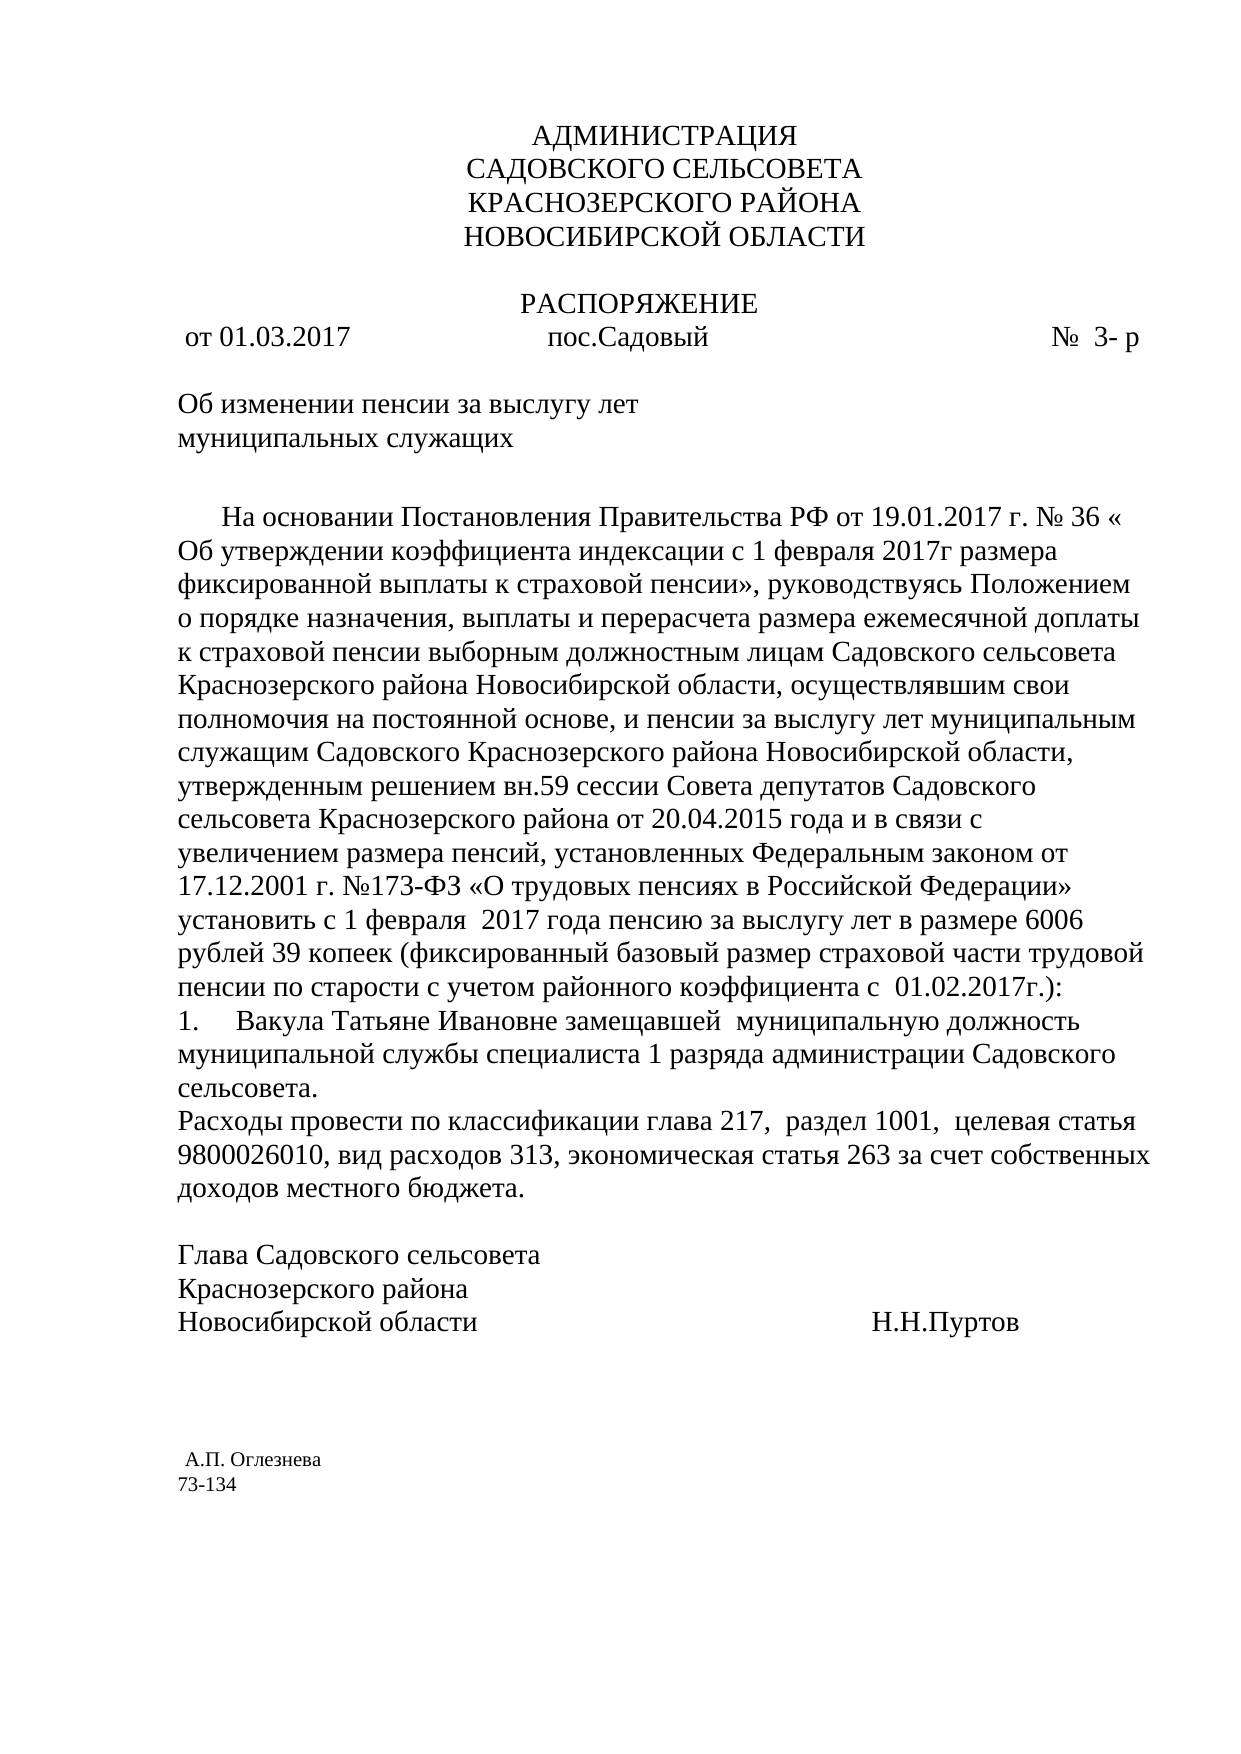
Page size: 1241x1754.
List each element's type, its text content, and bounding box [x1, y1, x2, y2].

text РАСПОРЯЖЕНИЕ [177, 286, 1152, 319]
text муниципальных служащих [177, 420, 1152, 453]
text от 01.03.2017 пос.Садовый № 3- р [177, 319, 1152, 353]
text Новосибирской области Н.Н.Пуртов [177, 1304, 1152, 1338]
subtitle На основании Постановления Правительства РФ от 19.01.2017 г. № 36 « Об утверждении коэффициента индексации с 1 февраля 2017г размера фиксированной выплаты к страховой пенсии», руководствуясь Положением о порядке назначения, выплаты и перерасчета размера ежемесячной доплаты к страховой пенсии выборным должностным лицам Садовского сельсовета Краснозерского района Новосибирской области, осуществлявшим свои полномочия на постоянной основе, и пенсии за выслугу лет муниципальным служащим Садовского Краснозерского района Новосибирской области, утвержденным решением вн.59 сессии Совета депутатов Садовского сельсовета Краснозерского района от 20.04.2015 года и в связи с увеличением размера пенсий, установленных Федеральным законом от 17.12.2001 г. №173-ФЗ «О трудовых пенсиях в Российской Федерации» установить с 1 февраля 2017 года пенсию за выслугу лет в размере 6006 рублей 39 копеек (фиксированный базовый размер страховой части трудовой пенсии по старости с учетом районного коэффициента с 01.02.2017г.): [177, 499, 1152, 1003]
text Глава Садовского сельсовета [177, 1237, 1152, 1271]
text А.П. Оглезнева [177, 1439, 1152, 1472]
text САДОВСКОГО СЕЛЬСОВЕТА [177, 152, 1152, 185]
text НОВОСИБИРСКОЙ ОБЛАСТИ [177, 219, 1152, 252]
text АДМИНИСТРАЦИЯ [177, 118, 1152, 152]
text КРАСНОЗЕРСКОГО РАЙОНА [177, 185, 1152, 219]
text 73-134 [177, 1472, 1152, 1496]
text 1. Вакула Татьяне Ивановне замещавшей муниципальную должность муниципальной службы специалиста 1 разряда администрации Садовского сельсовета. [177, 1003, 1152, 1103]
text Об изменении пенсии за выслугу лет [177, 386, 1152, 420]
text Расходы провести по классификации глава 217, раздел 1001, целевая статья 9800026010, вид расходов 313, экономическая статья 263 за счет собственных доходов местного бюджета. [177, 1103, 1152, 1204]
text Краснозерского района [177, 1271, 1152, 1304]
